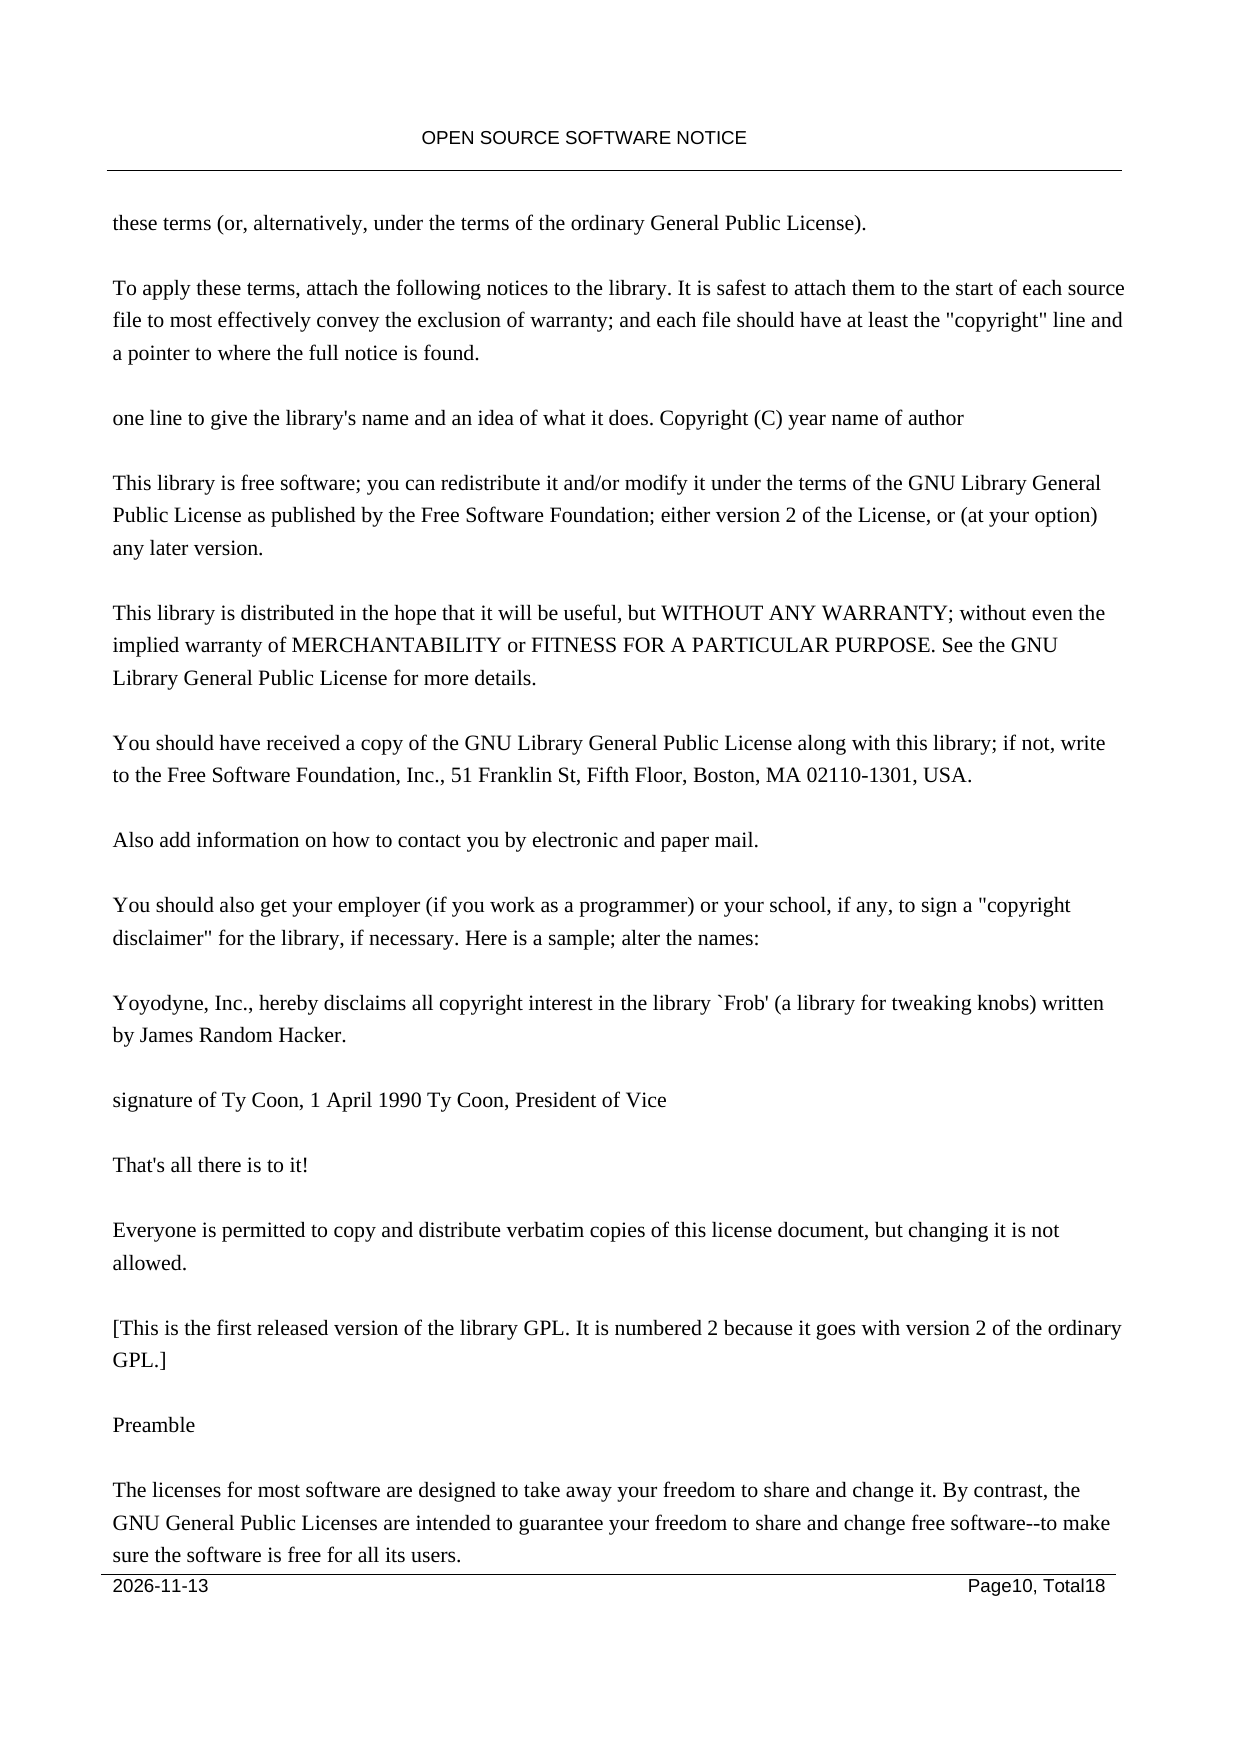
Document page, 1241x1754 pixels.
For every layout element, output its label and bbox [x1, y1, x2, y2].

text [112, 206, 1128, 1571]
